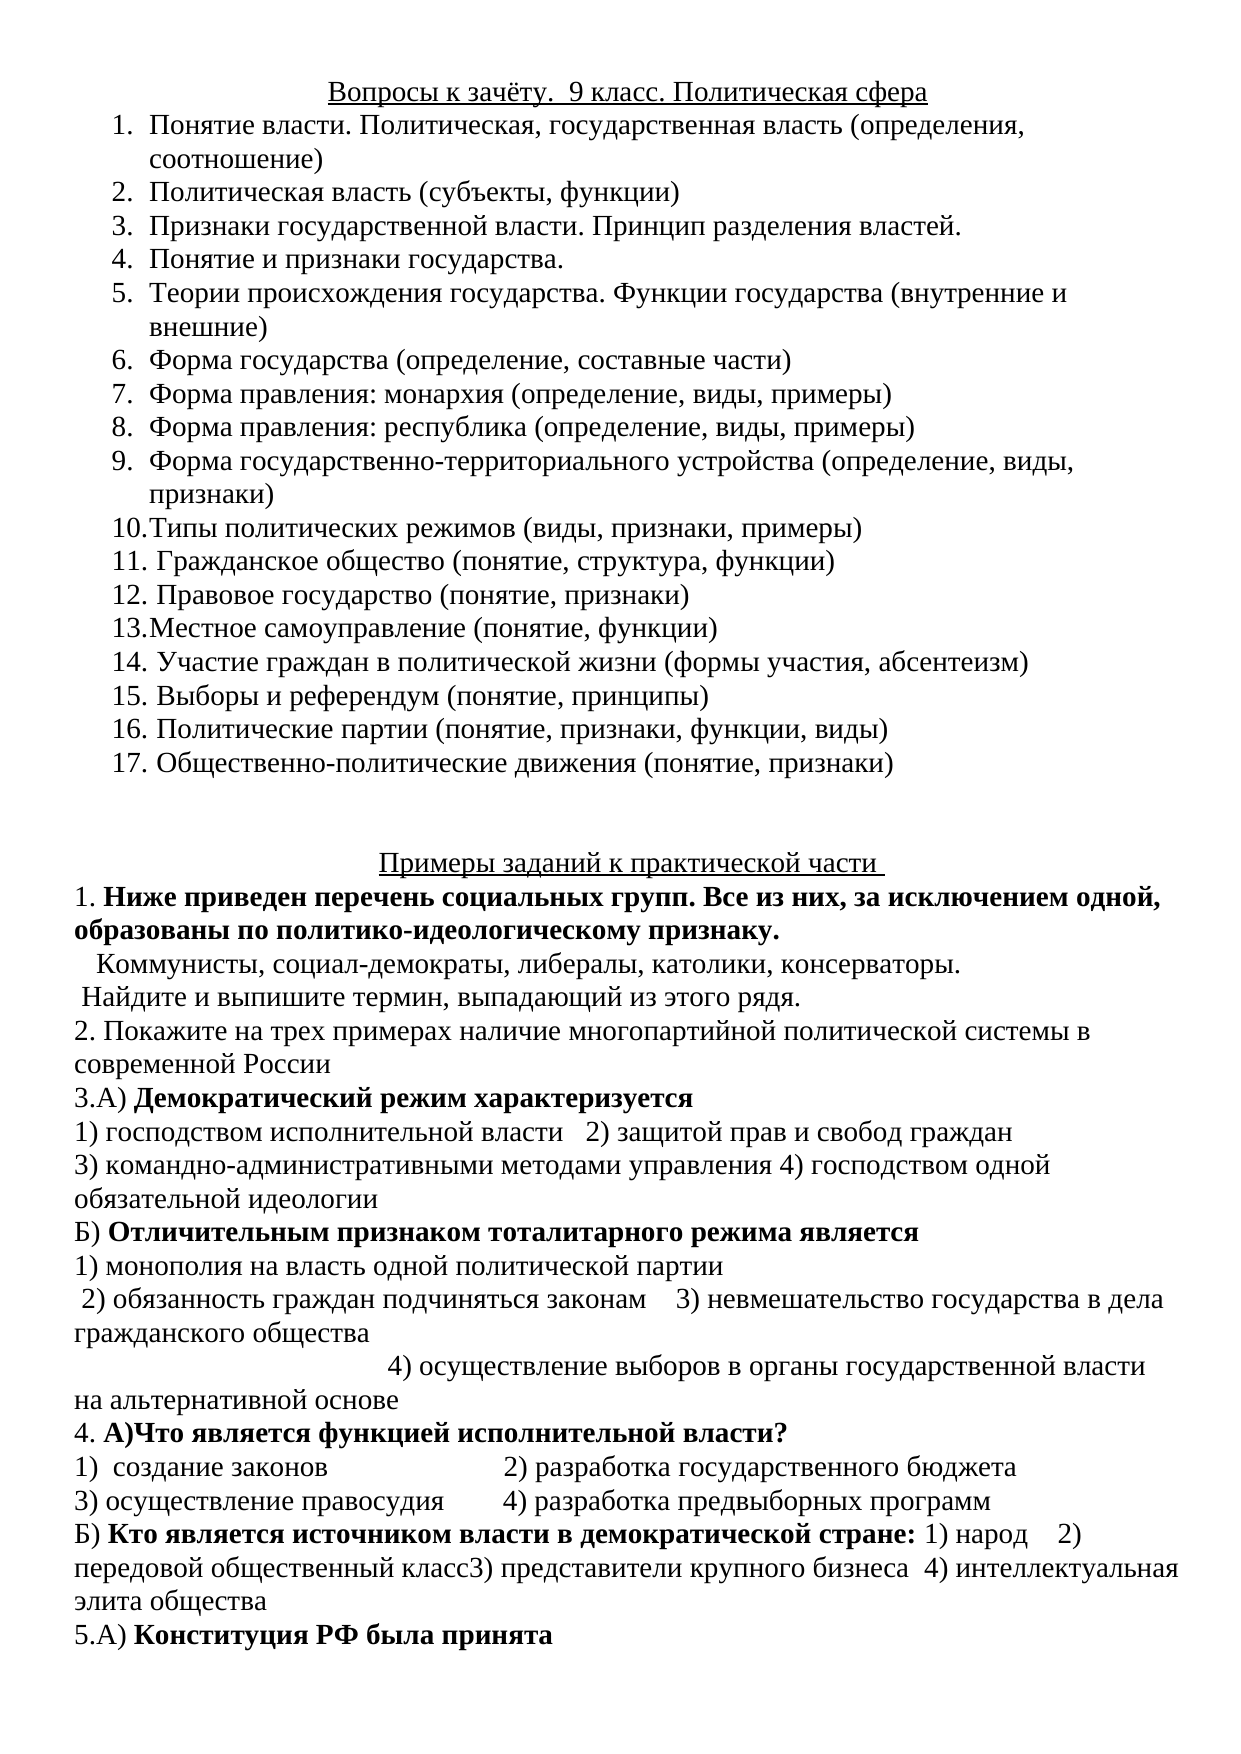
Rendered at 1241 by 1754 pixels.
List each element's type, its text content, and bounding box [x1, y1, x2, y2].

list Форма правления: республика (определение, виды, примеры) [111, 409, 1181, 443]
list Общественно-политические движения (понятие, признаки) [111, 745, 1181, 778]
list Типы политических режимов (виды, признаки, примеры) [111, 510, 1181, 543]
list Местное самоуправление (понятие, функции) [111, 611, 1181, 644]
list Теории происхождения государства. Функции государства (внутренние и внешние) [111, 275, 1181, 342]
list Форма правления: монархия (определение, виды, примеры) [111, 376, 1181, 409]
text 2) обязанность граждан подчиняться законам 3) невмешательство государства в дела гражданского общества [74, 1281, 1181, 1348]
text 4) осуществление выборов в органы государственной власти на альтернативной основе [74, 1348, 1181, 1416]
text 2. Покажите на трех примерах наличие многопартийной политической системы в современной России [74, 1013, 1181, 1080]
text 3.А) Демократический режим характеризуется [74, 1080, 1181, 1114]
text Найдите и выпишите термин, выпадающий из этого рядя. [74, 979, 1181, 1013]
text 5.А) Конституция РФ была принята [74, 1617, 1181, 1650]
list Политические партии (понятие, признаки, функции, виды) [111, 711, 1181, 745]
list Форма государственно-территориального устройства (определение, виды, признаки) [111, 443, 1181, 510]
text Примеры заданий к практической части [74, 845, 1181, 879]
text 3) осуществление правосудия 4) разработка предвыборных программ [74, 1483, 1181, 1516]
text 3) командно-административными методами управления 4) господством одной обязательной идеологии [74, 1147, 1181, 1214]
text 1. Ниже приведен перечень социальных групп. Все из них, за исключением одной, образованы по политико-идеологическому признаку. [74, 879, 1181, 946]
list Гражданское общество (понятие, структура, функции) [111, 543, 1181, 577]
list Форма государства (определение, составные части) [111, 342, 1181, 376]
text 4. А)Что является функцией исполнительной власти? [74, 1416, 1181, 1449]
list Понятие и признаки государства. [111, 242, 1181, 275]
text 1) господством исполнительной власти 2) защитой прав и свобод граждан [74, 1114, 1181, 1147]
text Вопросы к зачёту. 9 класс. Политическая сфера [74, 74, 1181, 107]
text Коммунисты, социал-демократы, либералы, католики, консерваторы. [74, 946, 1181, 979]
list Понятие власти. Политическая, государственная власть (определения, соотношение) [111, 107, 1181, 174]
list Выборы и референдум (понятие, принципы) [111, 678, 1181, 711]
list Признаки государственной власти. Принцип разделения властей. [111, 208, 1181, 242]
list Участие граждан в политической жизни (формы участия, абсентеизм) [111, 644, 1181, 678]
text 1) монополия на власть одной политической партии [74, 1248, 1181, 1281]
text Б) Кто является источником власти в демократической стране: 1) народ 2) передовой общественный класс3) представители крупного бизнеса 4) интеллектуальная элита общества [74, 1516, 1181, 1617]
list Политическая власть (субъекты, функции) [111, 174, 1181, 208]
text 1) создание законов 2) разработка государственного бюджета [74, 1449, 1181, 1483]
list Правовое государство (понятие, признаки) [111, 577, 1181, 611]
text Б) Отличительным признаком тоталитарного режима является [74, 1214, 1181, 1248]
